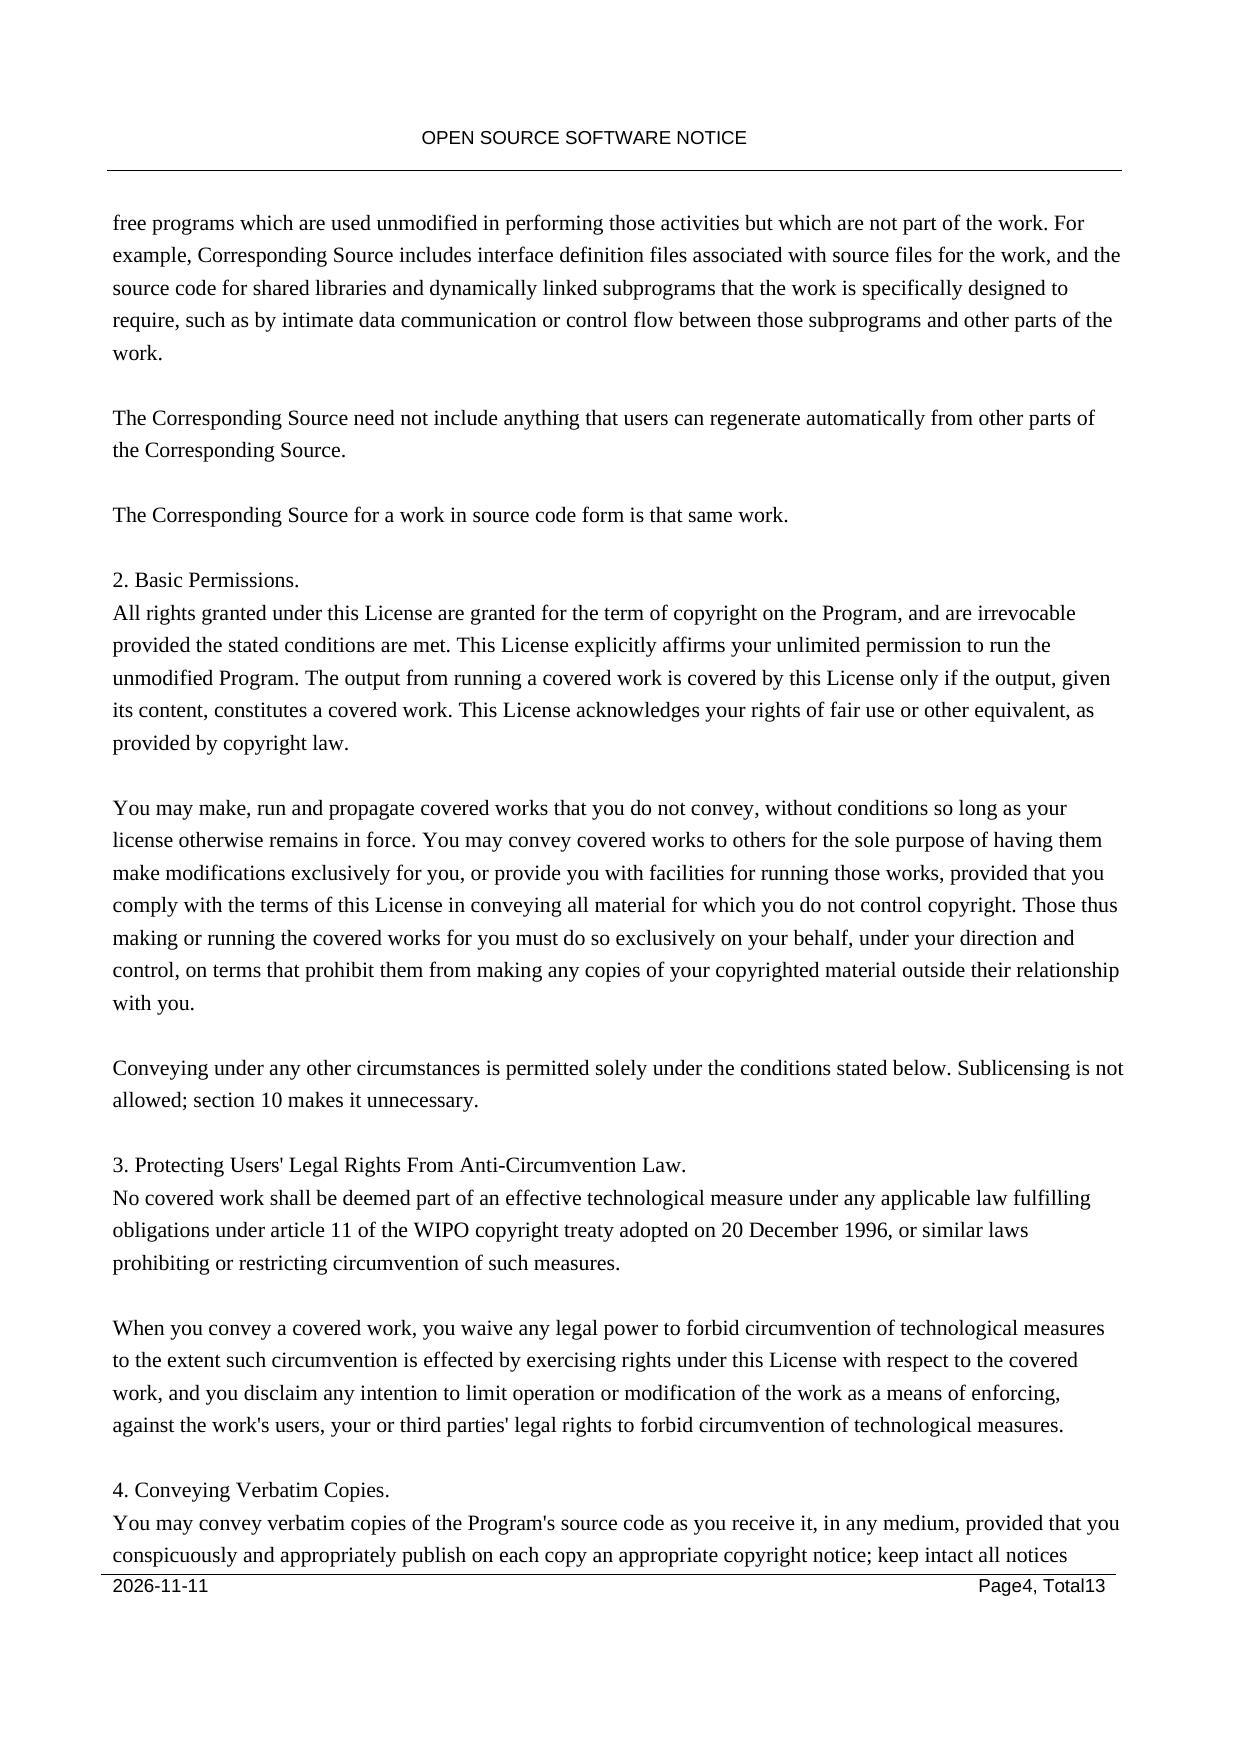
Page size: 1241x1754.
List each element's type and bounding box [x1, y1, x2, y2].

text [112, 206, 1128, 1571]
